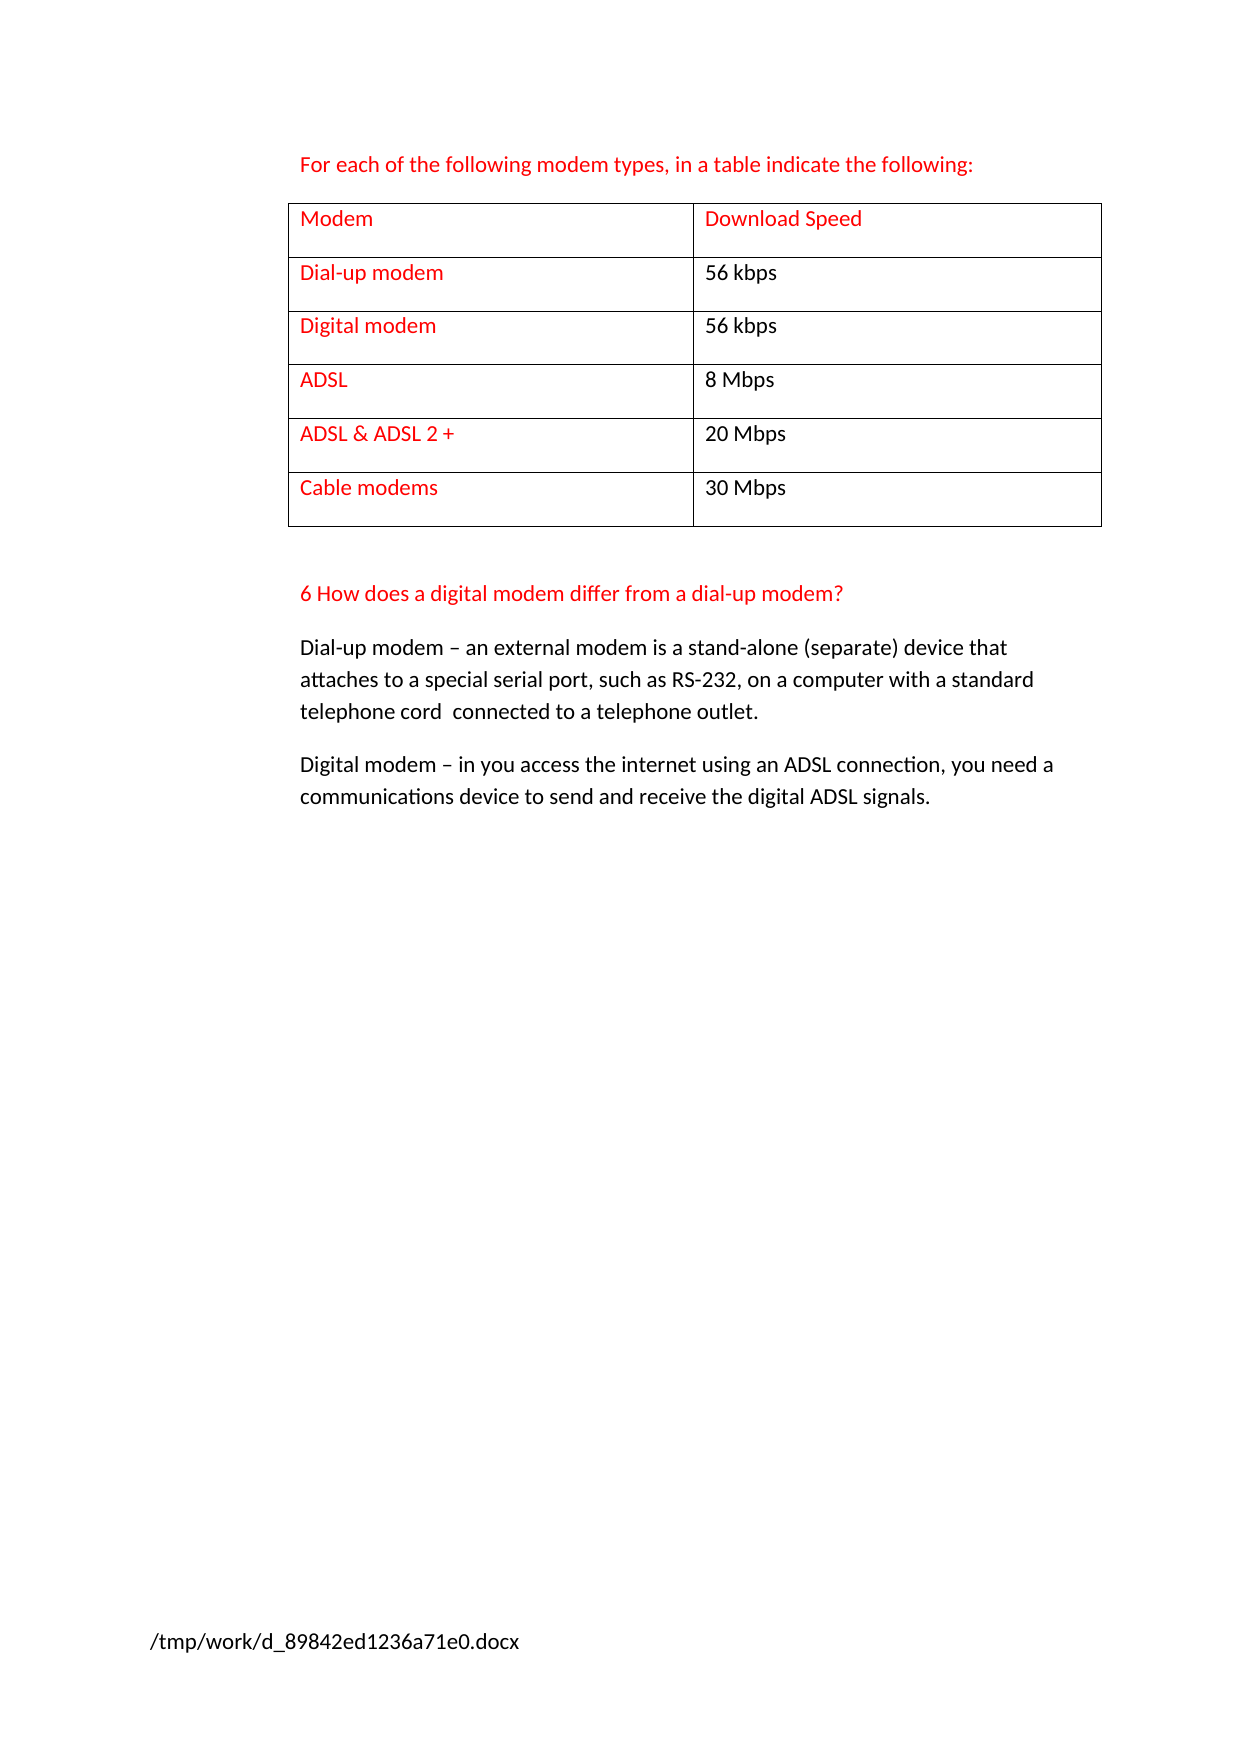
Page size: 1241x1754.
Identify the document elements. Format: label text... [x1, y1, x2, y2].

text Dial-up modem – an external modem is a stand-alone (separate) device that attaches to a special serial port, such as RS-232, on a computer with a standard telephone cord connected to a telephone outlet. [300, 633, 1090, 725]
text 6 How does a digital modem differ from a dial-up modem? [300, 579, 1090, 608]
table_header Download Speed [694, 204, 1101, 257]
table_header Modem [289, 204, 693, 257]
table_cell 20 Mbps [694, 419, 1101, 472]
table_cell Cable modems [289, 473, 693, 526]
table_cell Dial-up modem [289, 258, 693, 311]
table_cell 56 kbps [694, 258, 1101, 311]
text Digital modem – in you access the internet using an ADSL connection, you need a communications device to send and receive the digital ADSL signals. [300, 750, 1090, 810]
table_cell ADSL [289, 365, 693, 418]
table_cell Digital modem [289, 312, 693, 364]
table_cell 56 kbps [694, 312, 1101, 364]
table_cell 8 Mbps [694, 365, 1101, 418]
text For each of the following modem types, in a table indicate the following: [300, 150, 1090, 178]
table_cell ADSL & ADSL 2 + [289, 419, 693, 472]
table_cell 30 Mbps [694, 473, 1101, 526]
